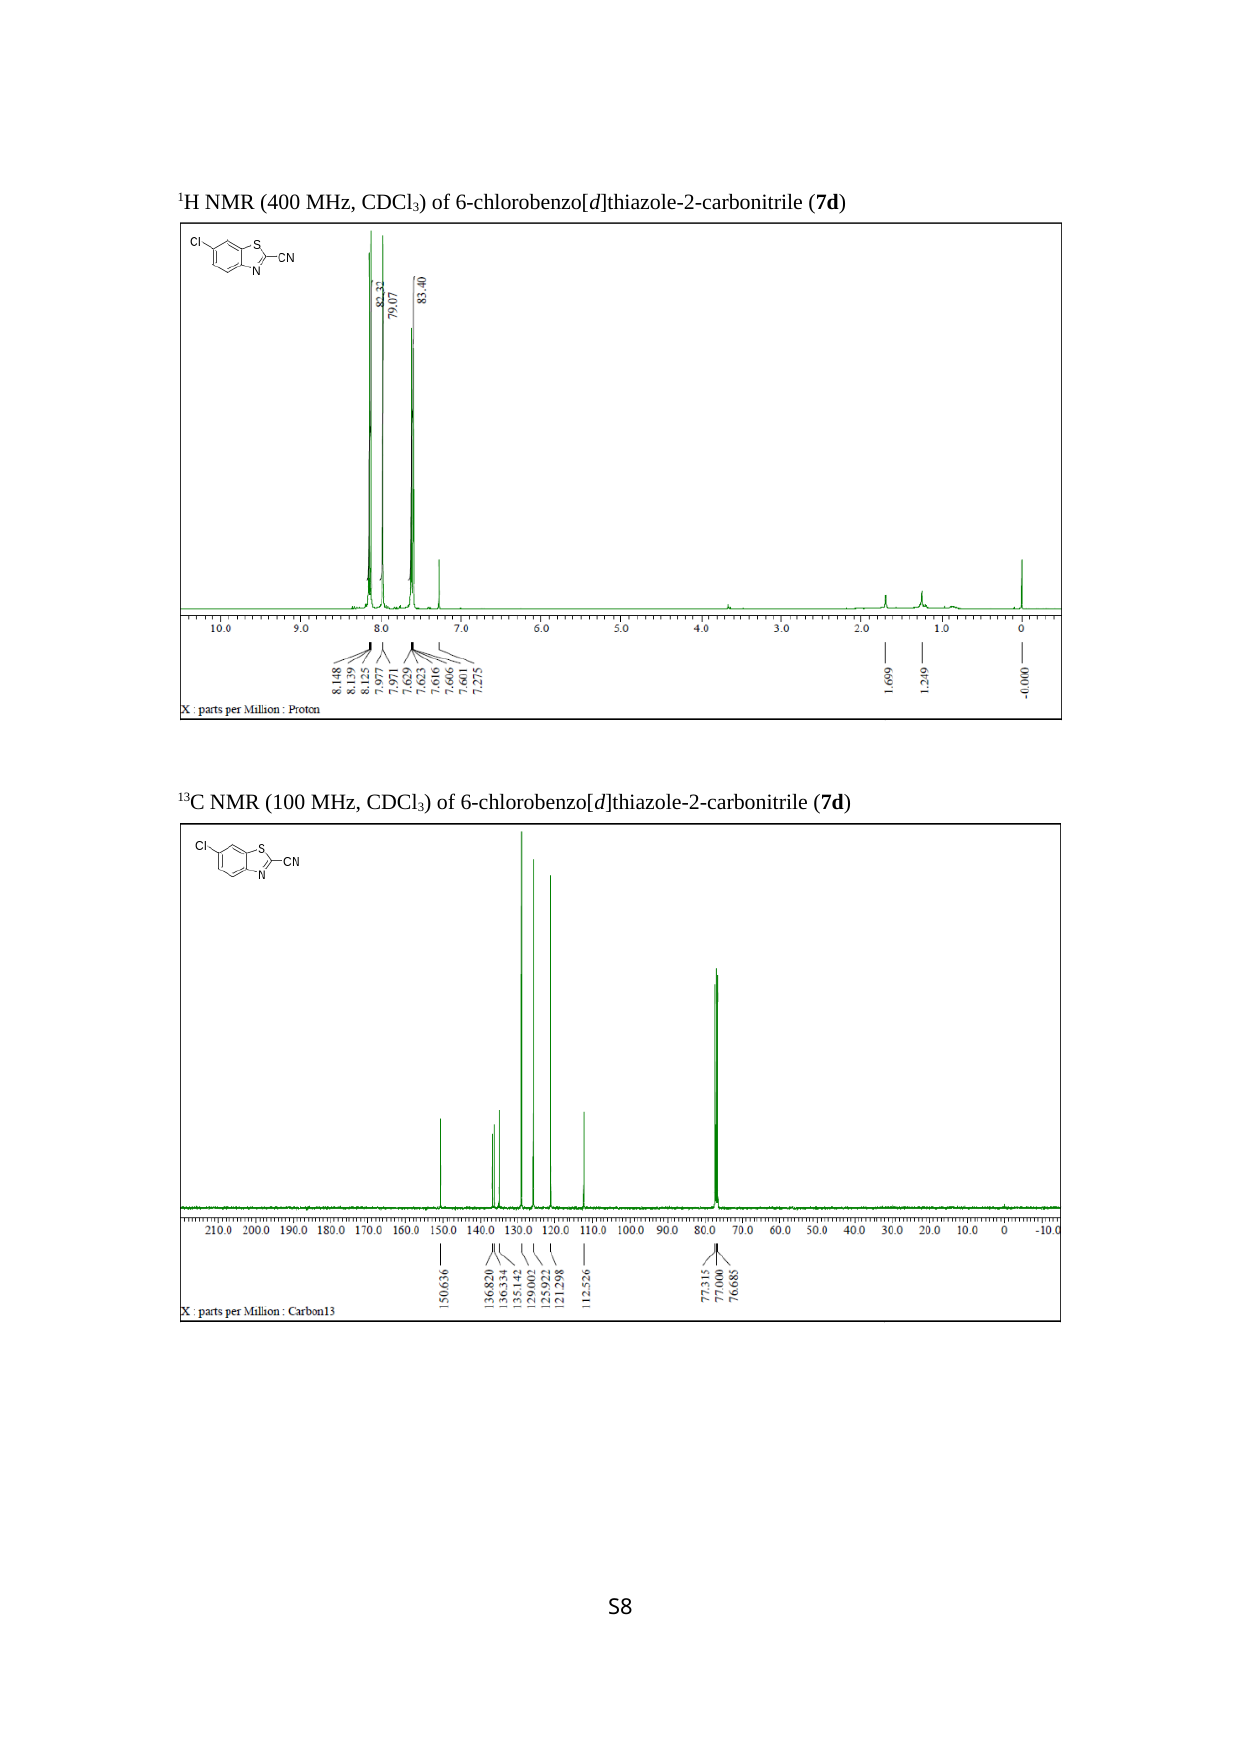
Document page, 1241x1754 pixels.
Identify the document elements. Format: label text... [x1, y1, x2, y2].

text 13C NMR (100 MHz, CDCl3) of 6-chlorobenzo[d]thiazole-2-carbonitrile (7d) [177, 783, 1063, 821]
text 1H NMR (400 MHz, CDCl3) of 6-chlorobenzo[d]thiazole-2-carbonitrile (7d) [177, 183, 1063, 221]
